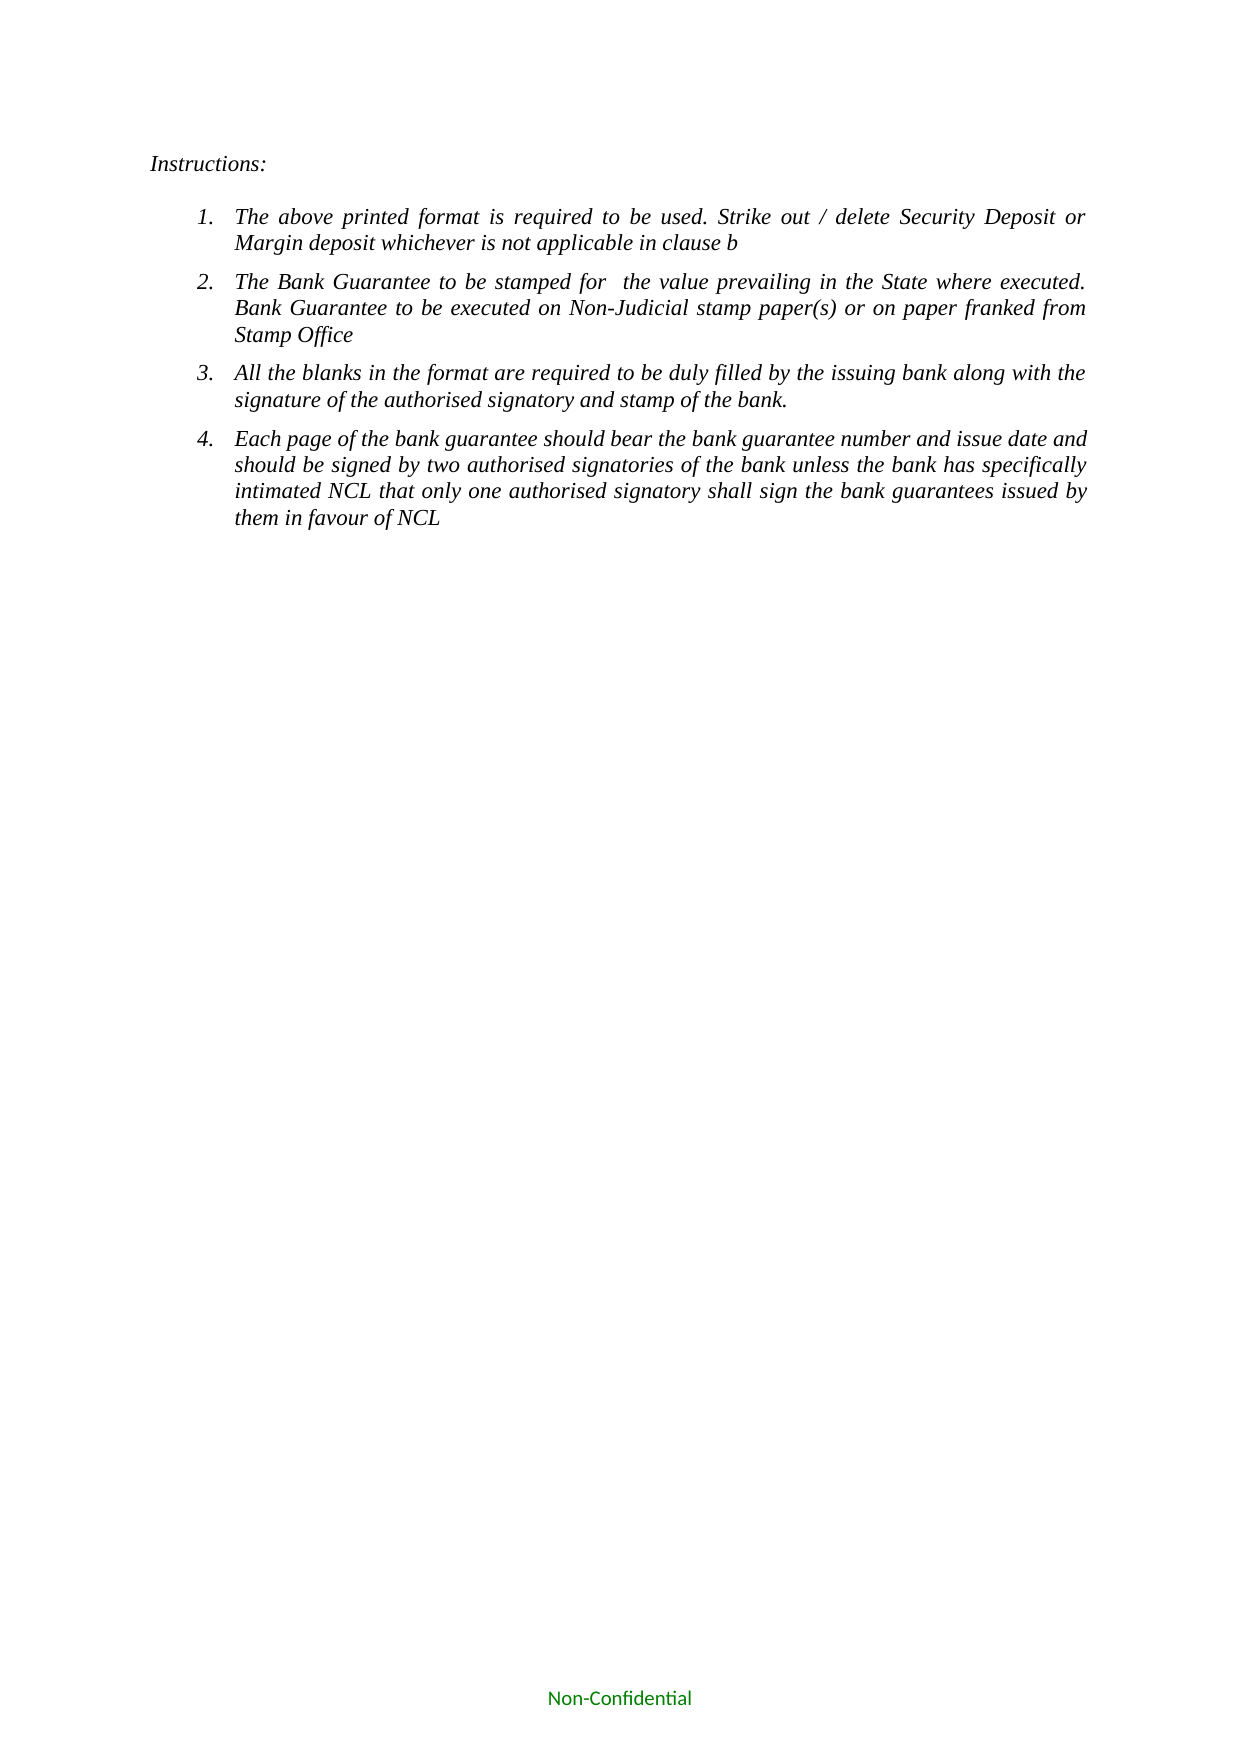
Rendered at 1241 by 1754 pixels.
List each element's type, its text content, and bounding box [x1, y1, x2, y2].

list All the blanks in the format are required to be duly filled by the issuing bank along with the signature of the authorised signatory and stamp of the bank. [197, 359, 1090, 412]
list The above printed format is required to be used. Strike out / delete Security Deposit or Margin deposit whichever is not applicable in clause b [197, 203, 1090, 255]
list The Bank Guarantee to be stamped for the value prevailing in the State where executed. Bank Guarantee to be executed on Non-Judicial stamp paper(s) or on paper franked from Stamp Office [197, 268, 1090, 347]
text Instructions: [150, 150, 1118, 176]
list Each page of the bank guarantee should bear the bank guarantee number and issue date and should be signed by two authorised signatories of the bank unless the bank has specifically intimated NCL that only one authorised signatory shall sign the bank guarantees issued by them in favour of NCL [197, 425, 1090, 530]
